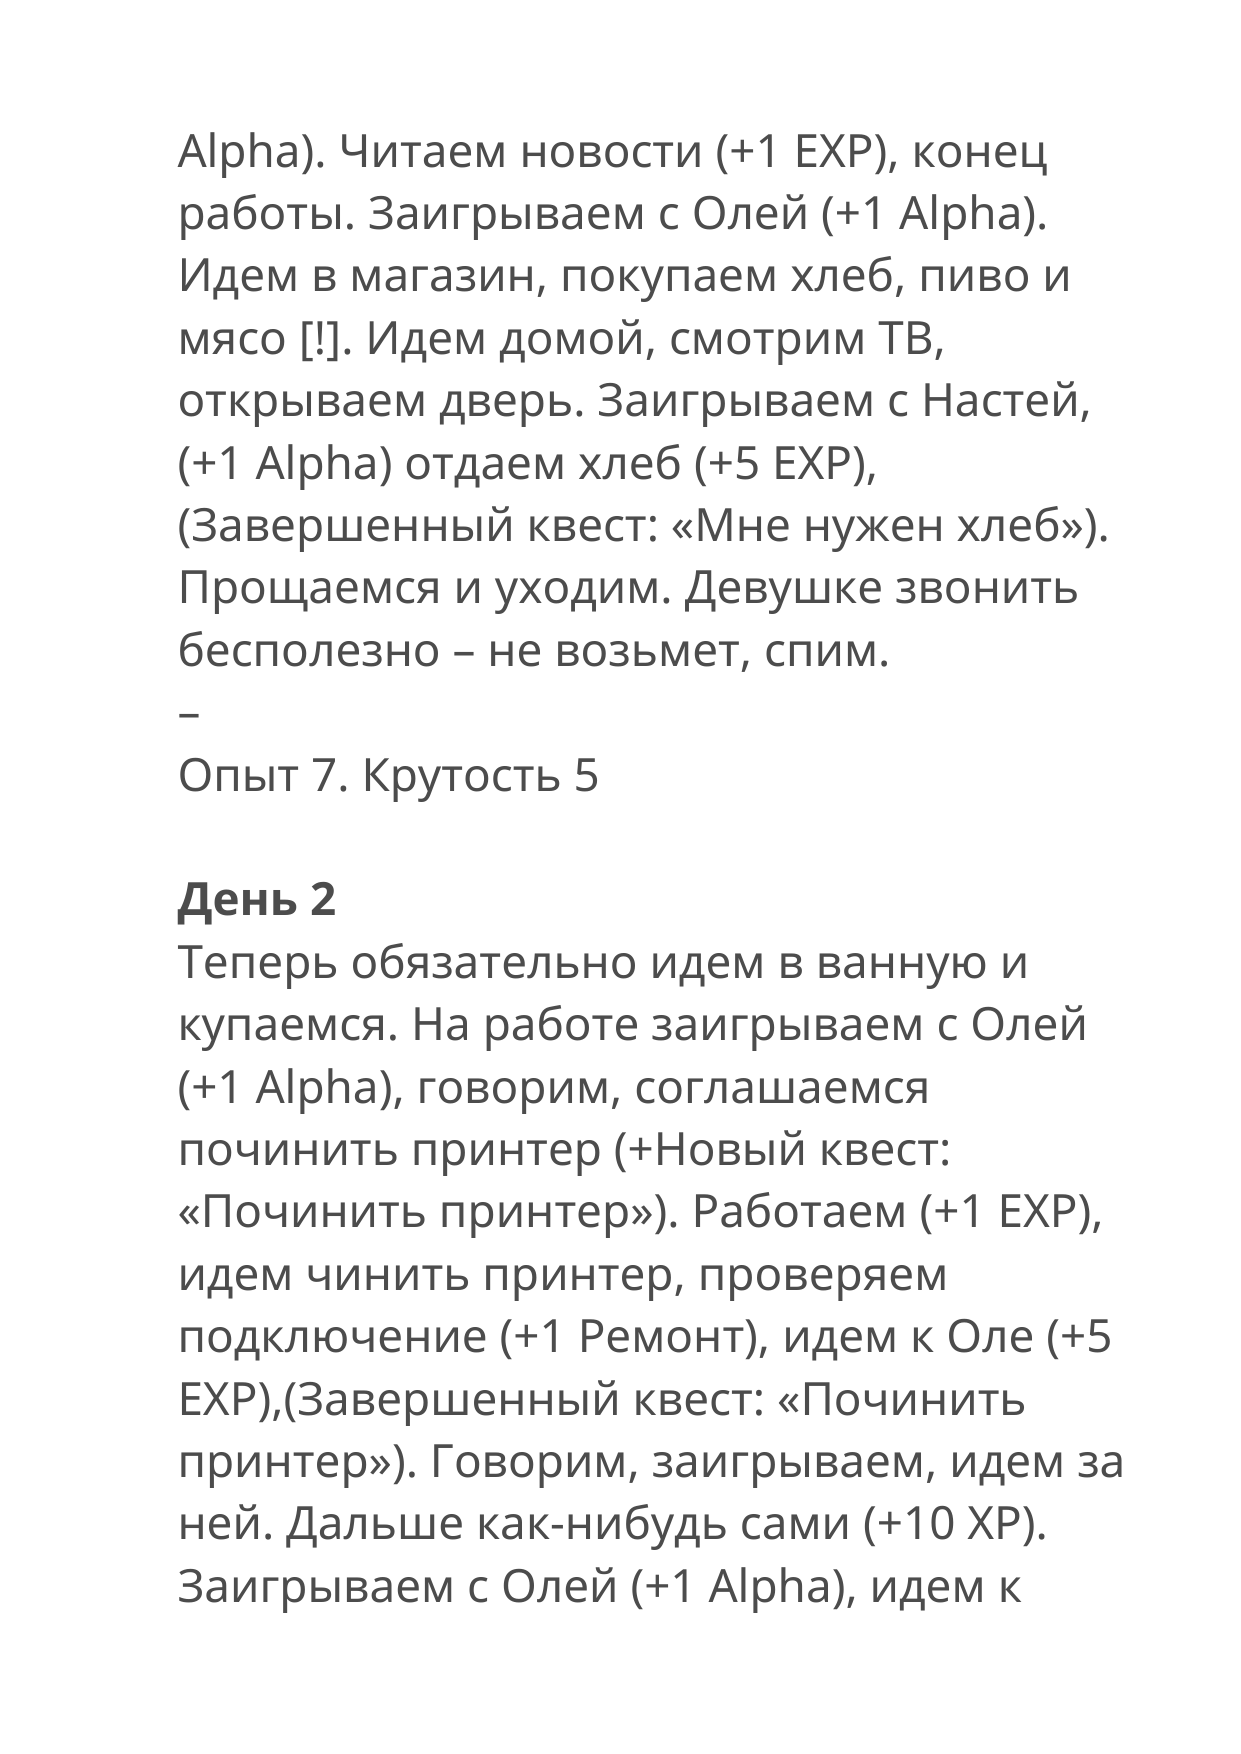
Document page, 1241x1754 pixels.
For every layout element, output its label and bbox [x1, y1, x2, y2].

text [177, 804, 1152, 1616]
text [177, 118, 1152, 804]
